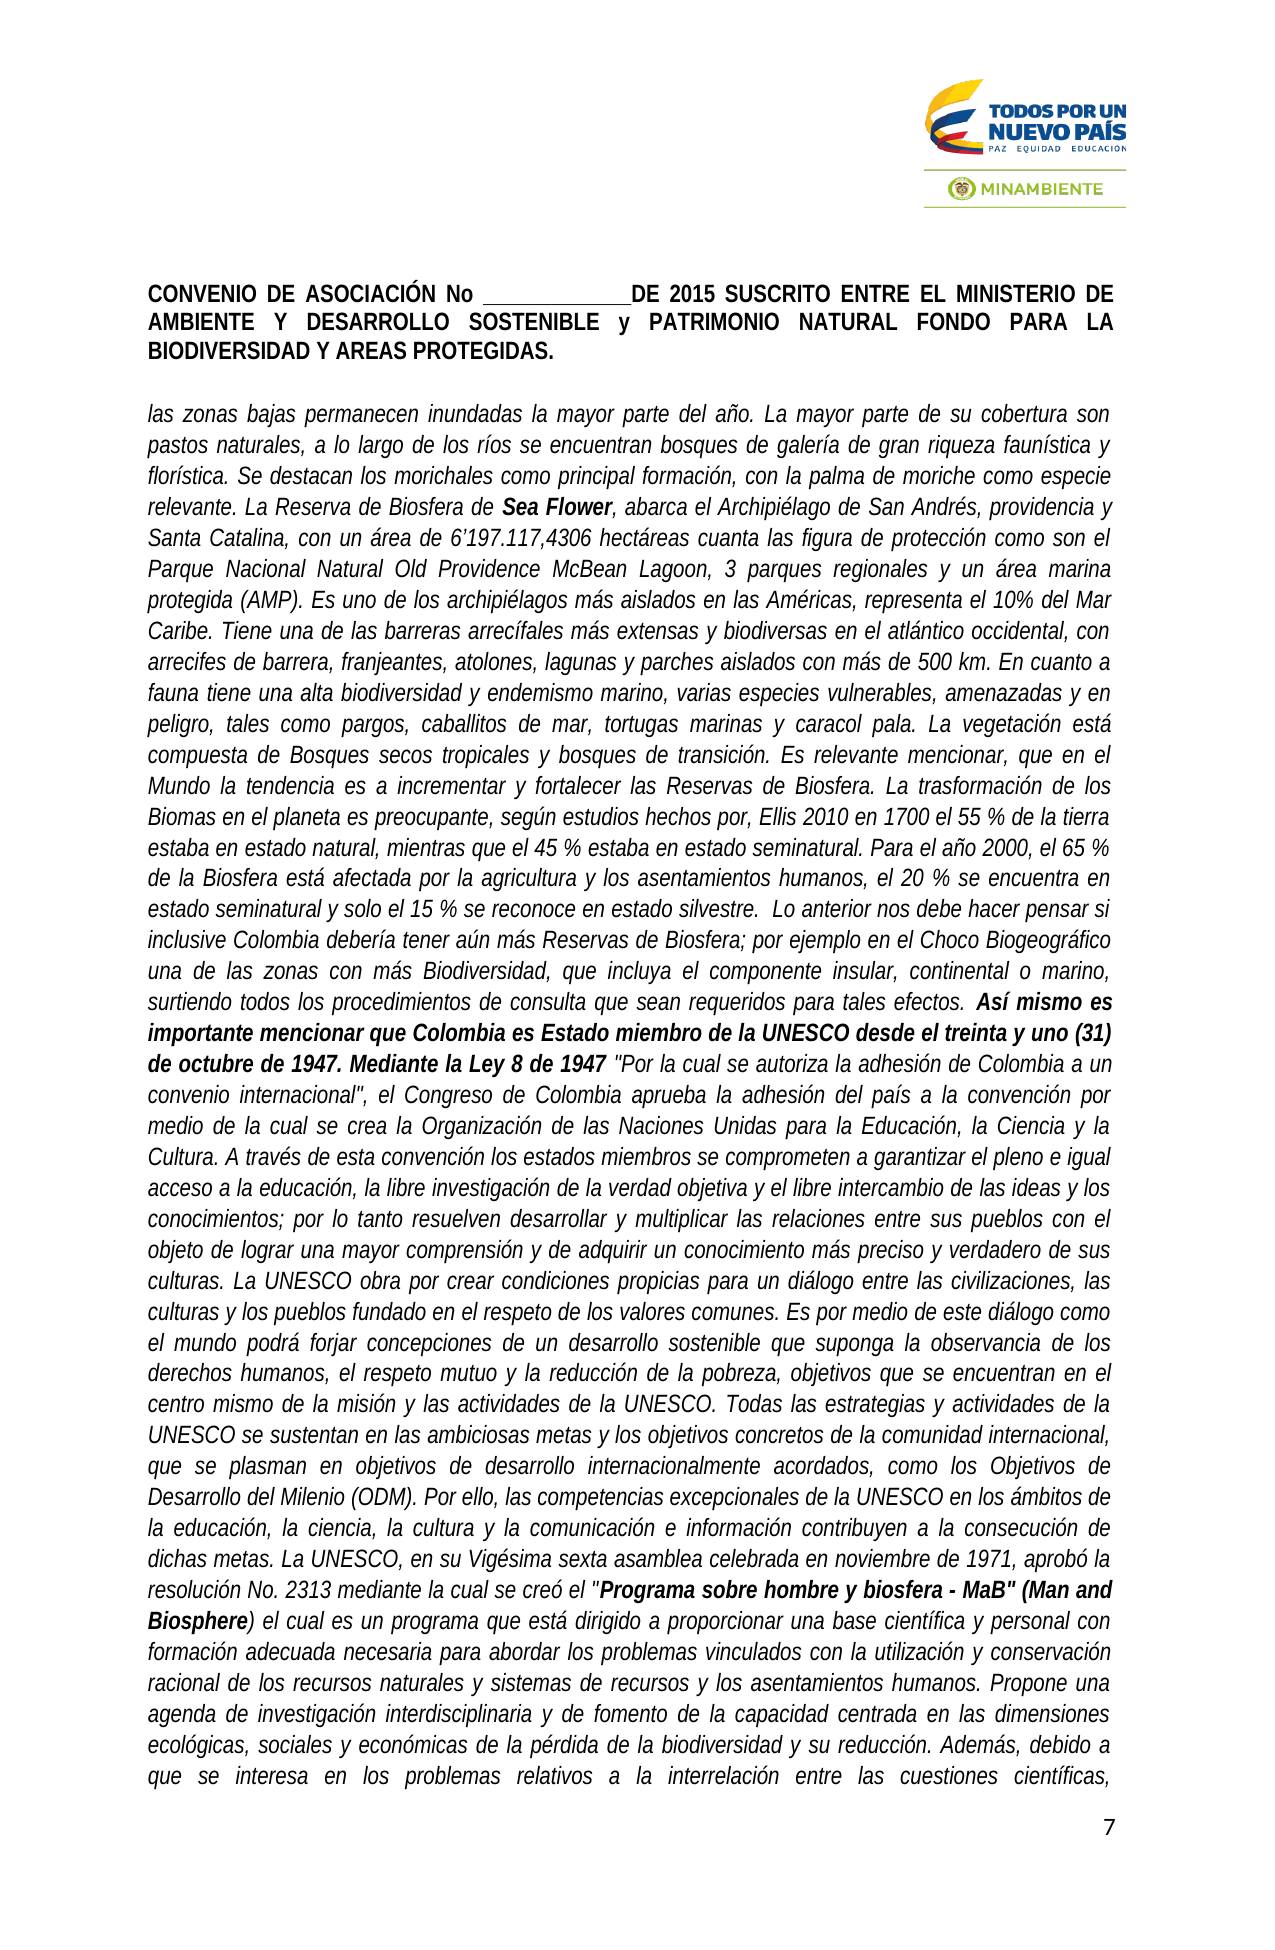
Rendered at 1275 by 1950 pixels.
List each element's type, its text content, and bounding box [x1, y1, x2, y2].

picture [923, 79, 1127, 208]
